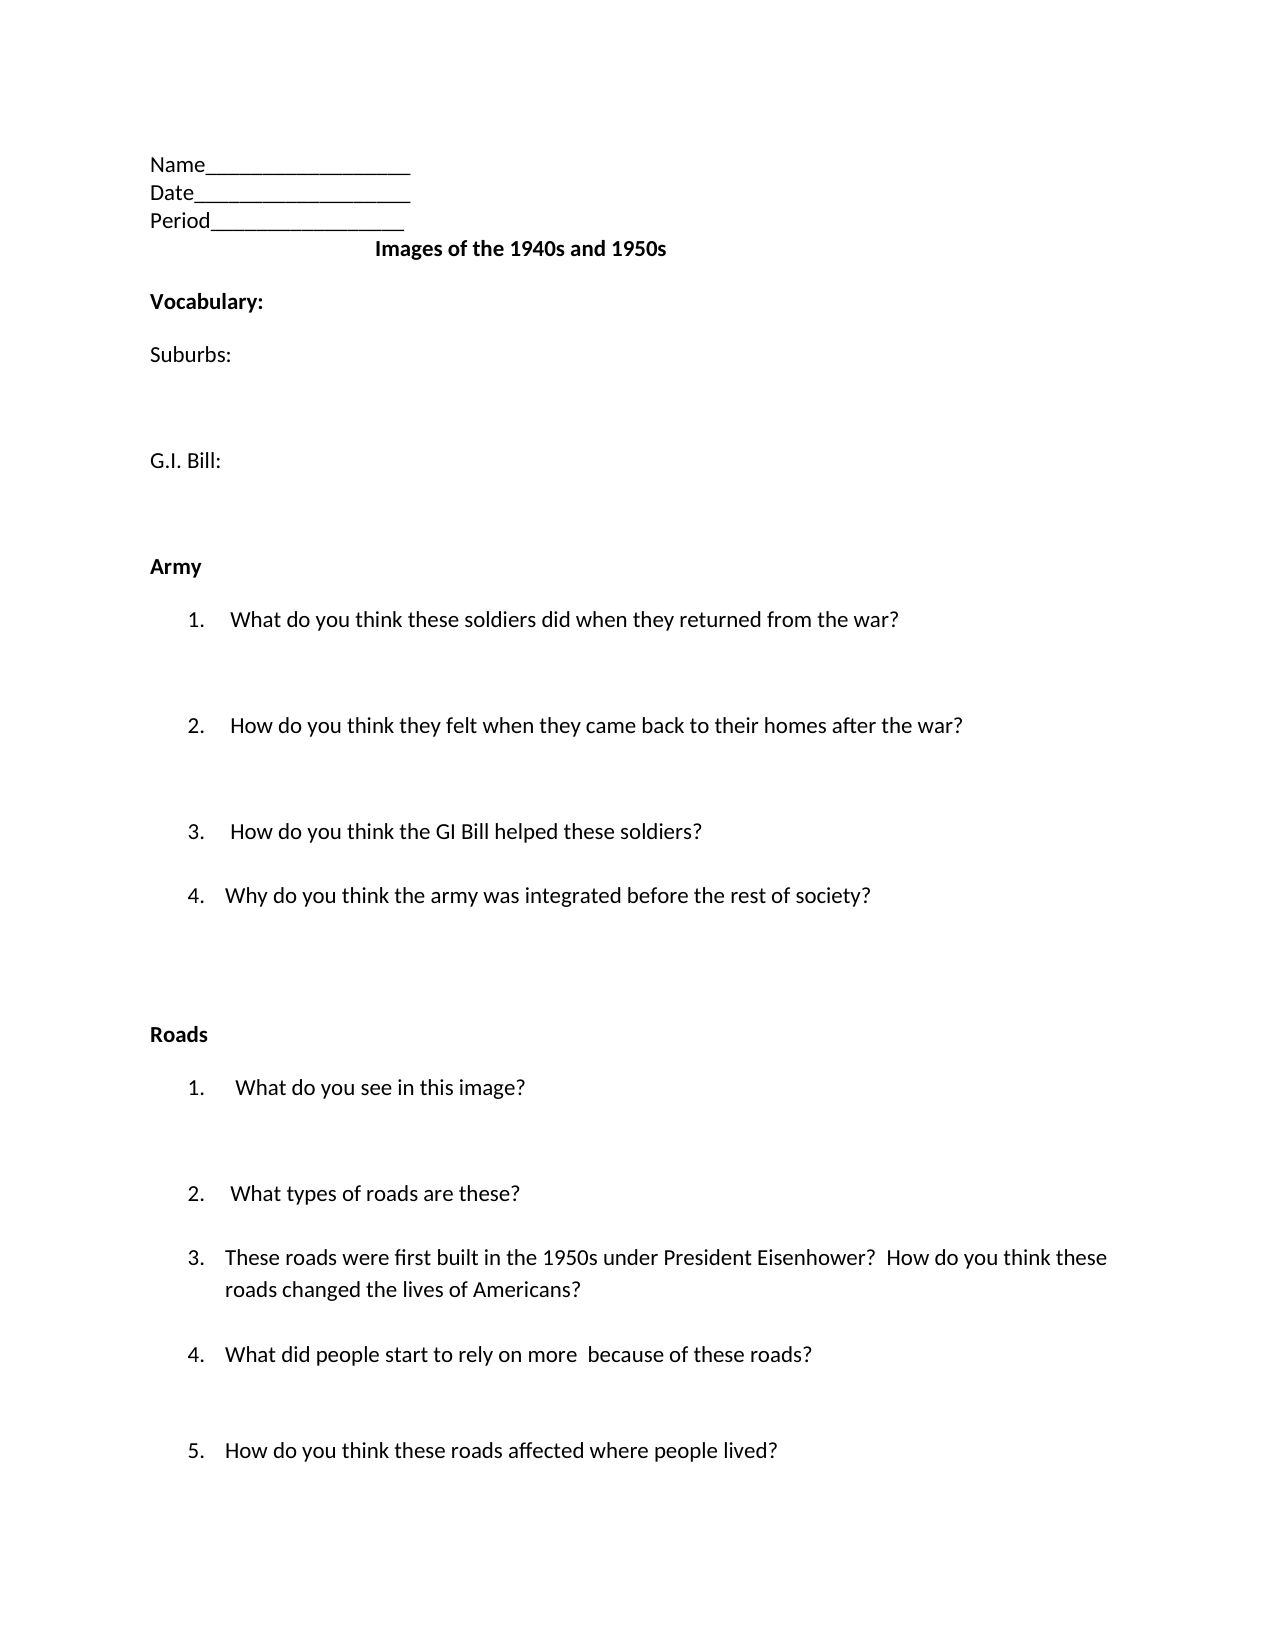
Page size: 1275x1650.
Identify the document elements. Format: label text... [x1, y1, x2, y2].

text Period_________________ [150, 206, 1125, 234]
list What did people start to rely on more because of these roads? [187, 1340, 1125, 1368]
text Roads [150, 1020, 1125, 1048]
list How do you think they felt when they came back to their homes after the war? [187, 711, 1125, 739]
text G.I. Bill: [150, 446, 1125, 474]
text Suburbs: [150, 340, 1125, 368]
list What types of roads are these? [187, 1179, 1125, 1207]
text Army [150, 552, 1125, 580]
list What do you think these soldiers did when they returned from the war? [187, 605, 1125, 633]
text Images of the 1940s and 1950s [150, 234, 1125, 262]
text Vocabulary: [150, 287, 1125, 315]
list These roads were first built in the 1950s under President Eisenhower? How do you think these roads changed the lives of Americans? [187, 1243, 1125, 1303]
list What do you see in this image? [187, 1073, 1125, 1101]
list Why do you think the army was integrated before the rest of society? [187, 882, 1125, 910]
list How do you think the GI Bill helped these soldiers? [187, 817, 1125, 845]
list How do you think these roads affected where people lived? [187, 1436, 1125, 1464]
text Name__________________ Date___________________ [150, 150, 1125, 206]
